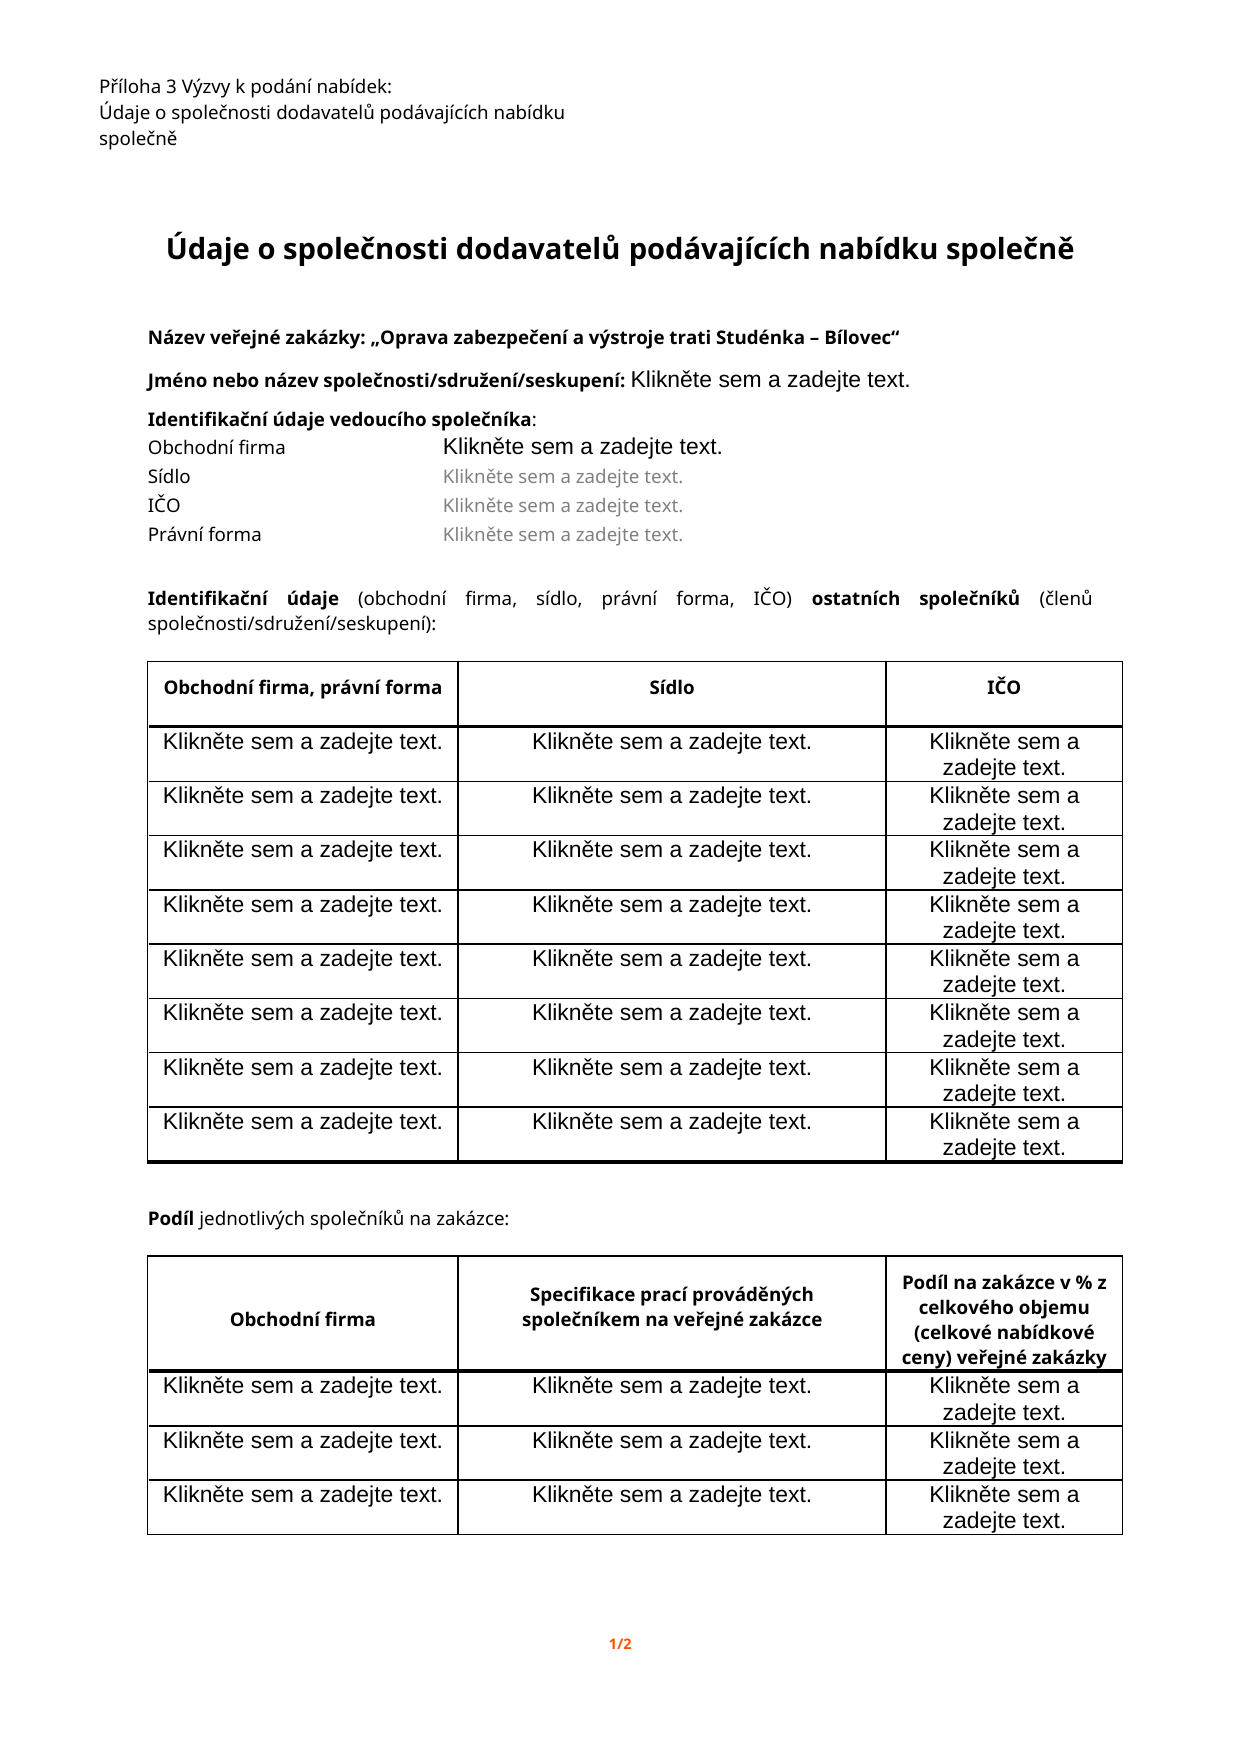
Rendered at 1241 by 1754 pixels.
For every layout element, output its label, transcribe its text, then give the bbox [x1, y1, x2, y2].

table_header Podíl na zakázce v % z celkového objemu (celkové nabídkové ceny) veřejné zakázky [887, 1257, 1122, 1369]
text Jméno nebo název společnosti/sdružení/seskupení: [148, 363, 1093, 394]
table_header Obchodní firma, právní forma [148, 662, 457, 725]
table_header Obchodní firma [148, 1257, 457, 1369]
text Identifikační údaje vedoucího společníka: [148, 406, 1093, 431]
text IČO [148, 489, 1093, 518]
text Identifikační údaje (obchodní firma, sídlo, právní forma, IČO) ostatních společníků (členů společnosti/sdružení/seskupení): [148, 585, 1093, 635]
text Obchodní firma [148, 431, 1093, 460]
table_header IČO [887, 662, 1122, 725]
table_header Specifikace prací prováděných společníkem na veřejné zakázce [459, 1257, 885, 1369]
title Údaje o společnosti dodavatelů podávajících nabídku společně [148, 228, 1093, 268]
text Sídlo [148, 460, 1093, 489]
table_header Sídlo [459, 662, 885, 725]
text Podíl jednotlivých společníků na zakázce: [148, 1205, 1093, 1255]
text Název veřejné zakázky: „Oprava zabezpečení a výstroje trati Studénka – Bílovec“ [148, 319, 1093, 350]
text Právní forma [148, 518, 1093, 547]
